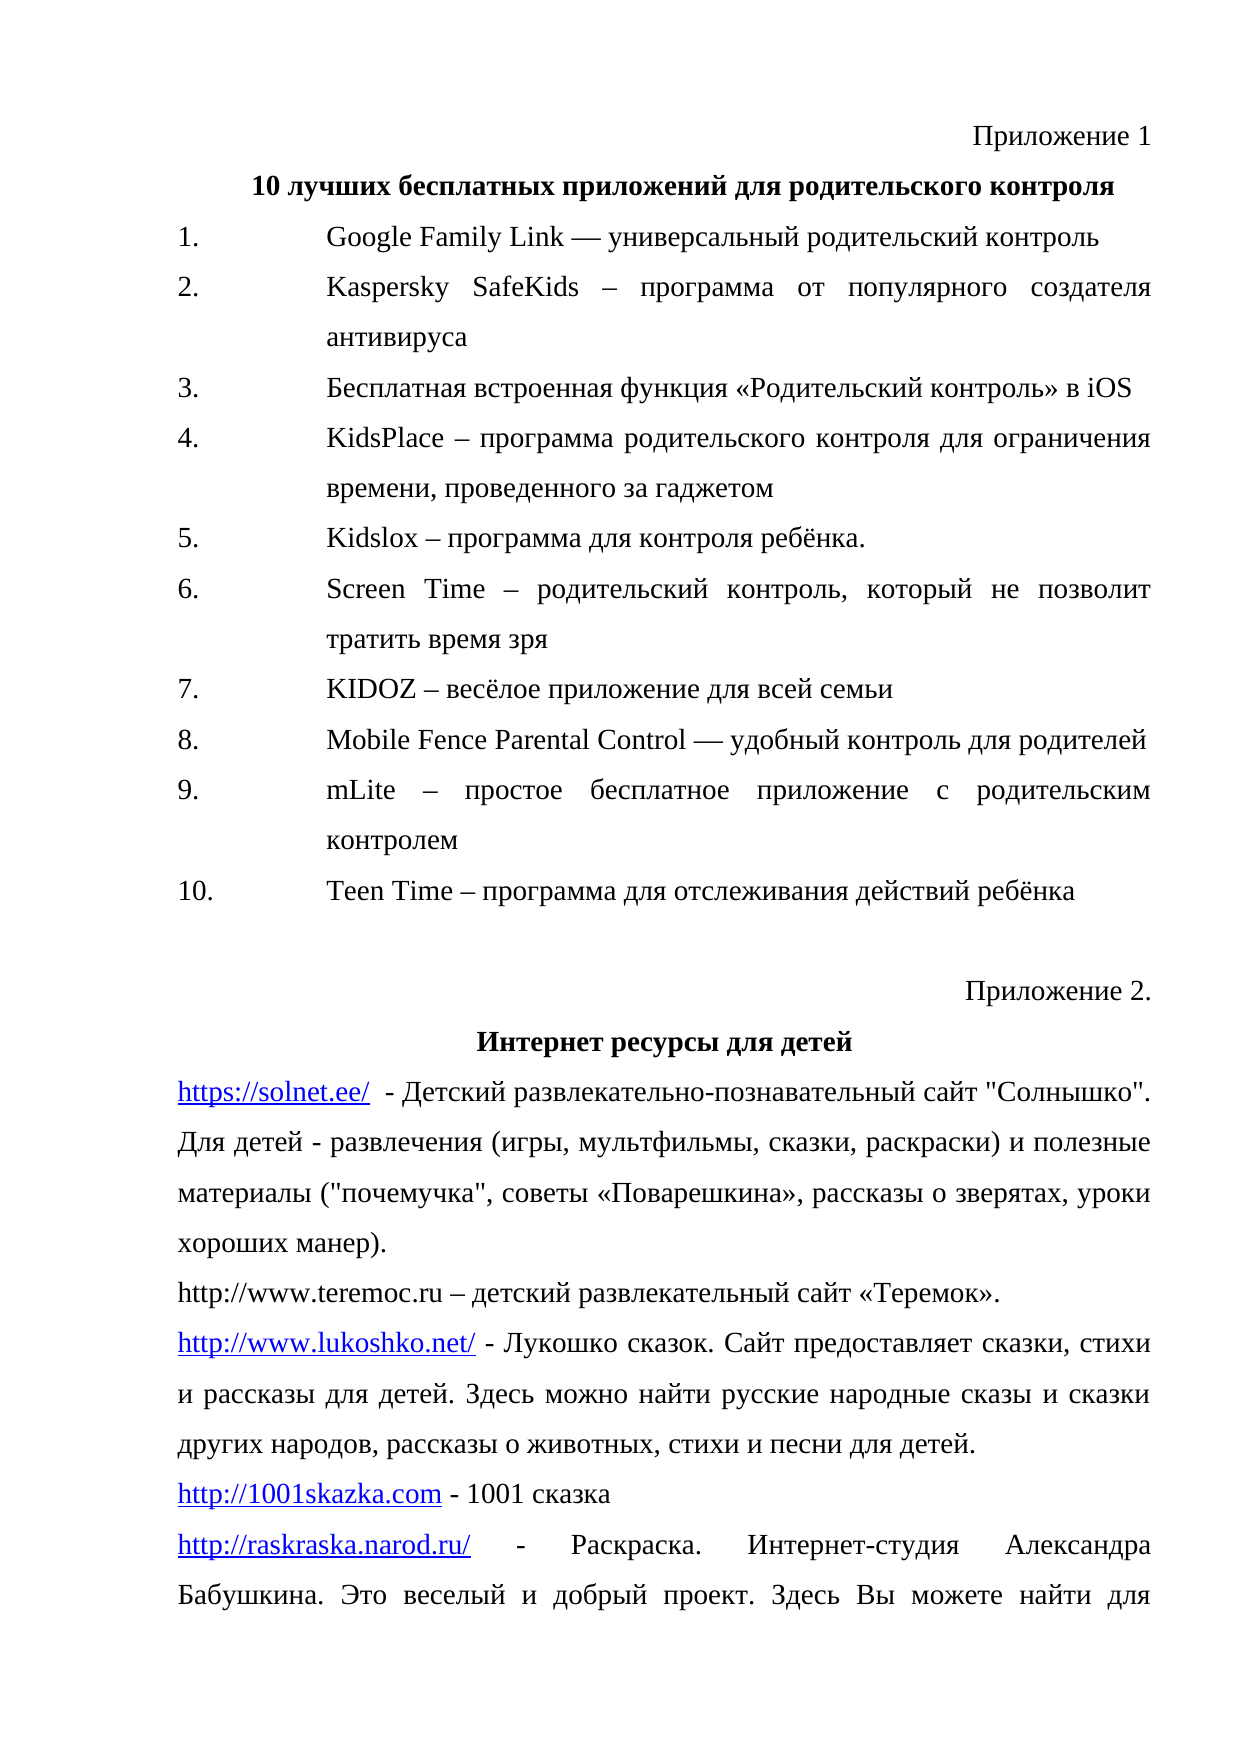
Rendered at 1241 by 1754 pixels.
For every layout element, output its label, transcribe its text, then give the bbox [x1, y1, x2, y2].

text Приложение 1 [177, 118, 1152, 152]
list KidsPlace – программа родительского контроля для ограничения времени, проведенного за гаджетом [177, 420, 1152, 504]
list Screen Time – родительский контроль, который не позволит тратить время зря [177, 571, 1152, 655]
text Интернет ресурсы для детей [177, 1024, 1152, 1057]
list Google Family Link — универсальный родительский контроль [177, 219, 1152, 252]
list http://www.teremoc.ru – детский развлекательный сайт «Теремок». [177, 1275, 1152, 1309]
list http://www.lukoshko.net/ - Лукошко сказок. Сайт предоставляет сказки, стихи и рассказы для детей. Здесь можно найти русские народные сказы и сказки других народов, рассказы о животных, стихи и песни для детей. [177, 1326, 1152, 1460]
text Приложение 2. [177, 973, 1152, 1007]
list Бесплатная встроенная функция «Родительский контроль» в iOS [177, 370, 1152, 403]
list mLite – простое бесплатное приложение с родительским контролем [177, 772, 1152, 856]
list Mobile Fence Parental Control — удобный контроль для родителей [177, 722, 1152, 755]
text 10 лучших бесплатных приложений для родительского контроля [177, 168, 1152, 202]
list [177, 1527, 1152, 1611]
list Kaspersky SafeKids – программа от популярного создателя антивируса [177, 269, 1152, 353]
list Teen Time – программа для отслеживания действий ребёнка [177, 873, 1152, 906]
list KIDOZ – весёлое приложение для всей семьи [177, 672, 1152, 705]
list http://1001skazka.com - 1001 сказка [177, 1477, 1152, 1510]
list https://solnet.ee/ - Детский развлекательно-познавательный сайт "Солнышко". Для детей - развлечения (игры, мультфильмы, сказки, раскраски) и полезные материалы ("почемучка", советы «Поварешкина», рассказы о зверятах, уроки хороших манер). [177, 1074, 1152, 1258]
list Kidslox – программа для контроля ребёнка. [177, 521, 1152, 554]
